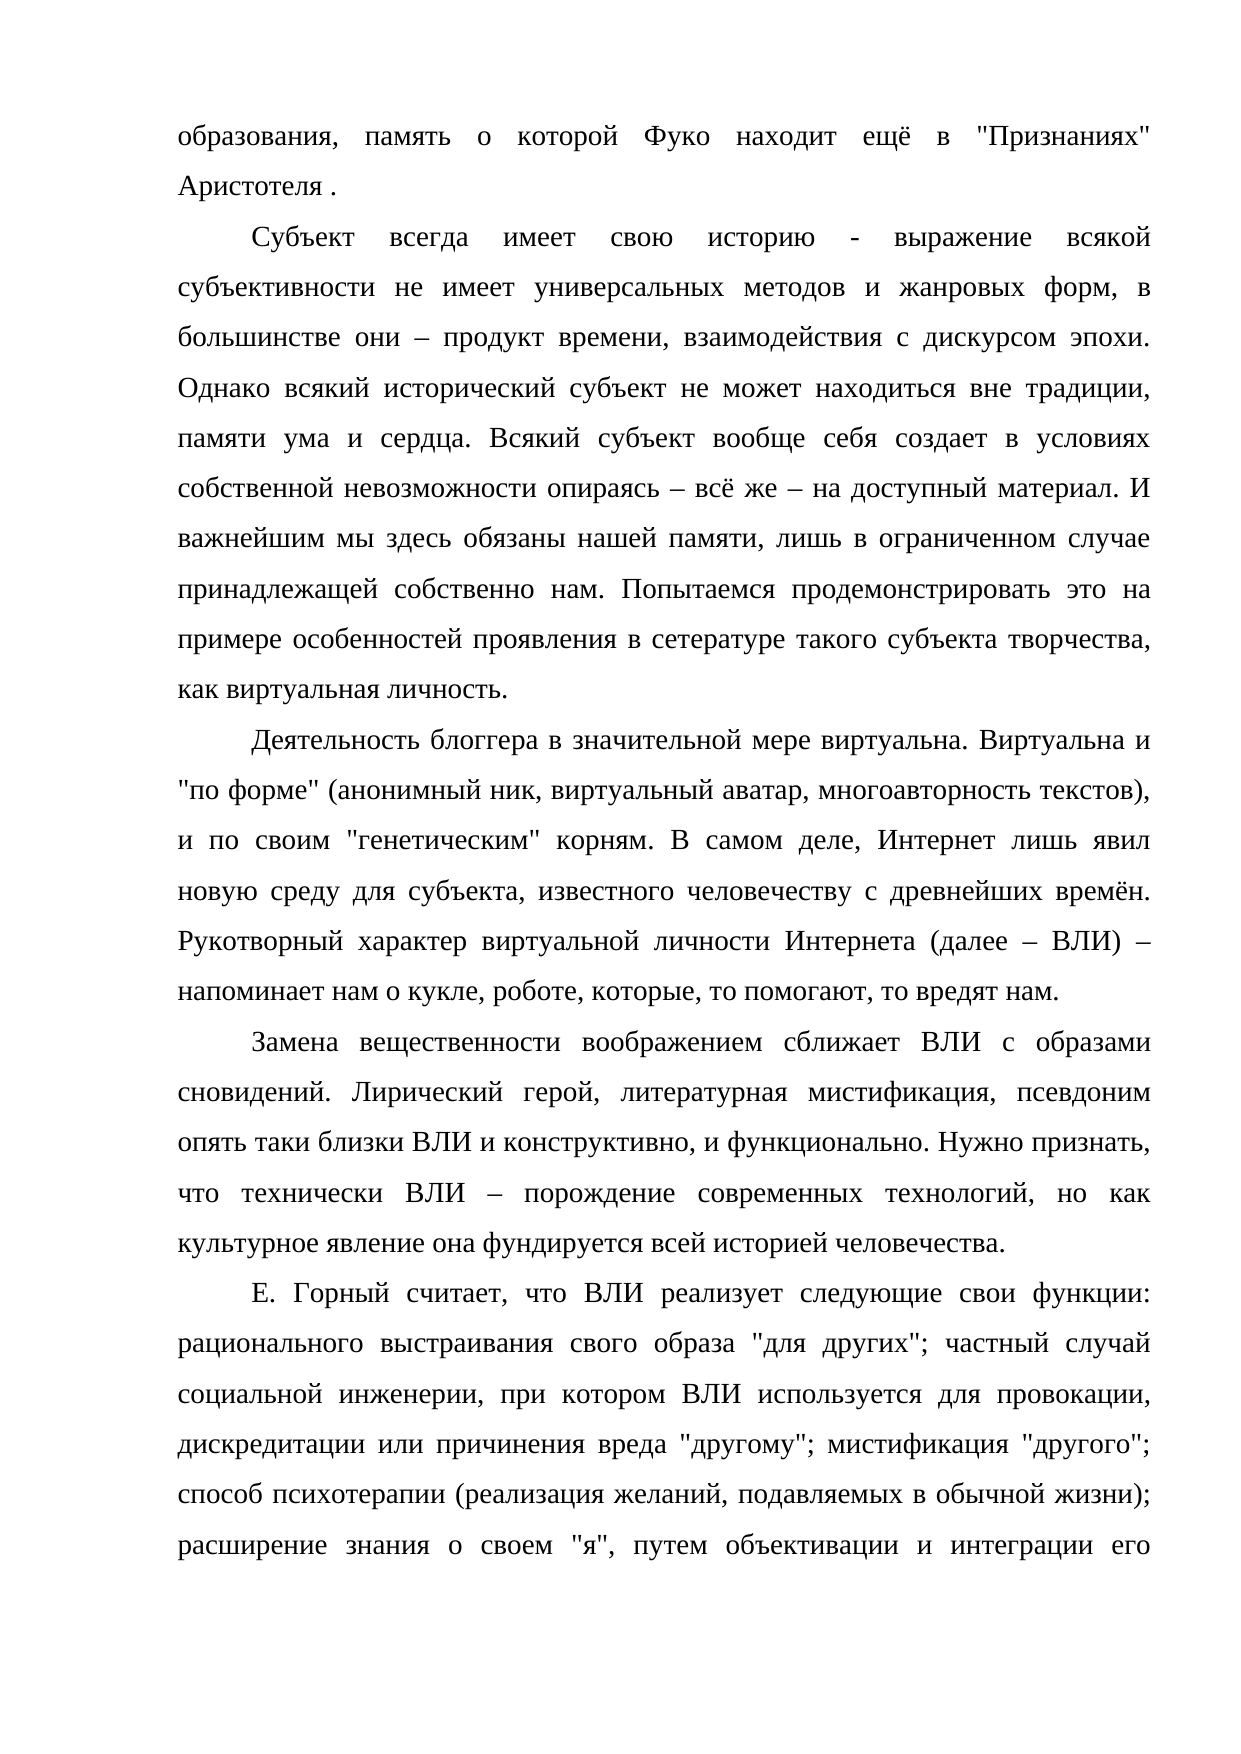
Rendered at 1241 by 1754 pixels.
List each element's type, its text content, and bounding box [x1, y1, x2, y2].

text Замена вещественности воображением сближает ВЛИ с образами сновидений. Лирический герой, литературная мистификация, псевдоним опять таки близки ВЛИ и конструктивно, и функционально. Нужно признать, что технически ВЛИ – порождение современных технологий, но как культурное явление она фундируется всей историей человечества. [177, 1024, 1152, 1258]
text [177, 118, 1152, 202]
text Субъект всегда имеет свою историю - выражение всякой субъективности не имеет универсальных методов и жанровых форм, в большинстве они – продукт времени, взаимодействия с дискурсом эпохи. Однако всякий исторический субъект не может находиться вне традиции, памяти ума и сердца. Всякий субъект вообще себя создает в условиях собственной невозможности опираясь – всё же – на доступный материал. И важнейшим мы здесь обязаны нашей памяти, лишь в ограниченном случае принадлежащей собственно нам. Попытаемся продемонстрировать это на примере особенностей проявления в сетературе такого субъекта творчества, как виртуальная личность. [177, 219, 1152, 705]
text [177, 1275, 1152, 1560]
text Деятельность блоггера в значительной мере виртуальна. Виртуальна и "по форме" (анонимный ник, виртуальный аватар, многоавторность текстов), и по своим "генетическим" корням. В самом деле, Интернет лишь явил новую среду для субъекта, известного человечеству с древнейших времён. Рукотворный характер виртуальной личности Интернета (далее – ВЛИ) – напоминает нам о кукле, роботе, которые, то помогают, то вредят нам. [177, 722, 1152, 1007]
